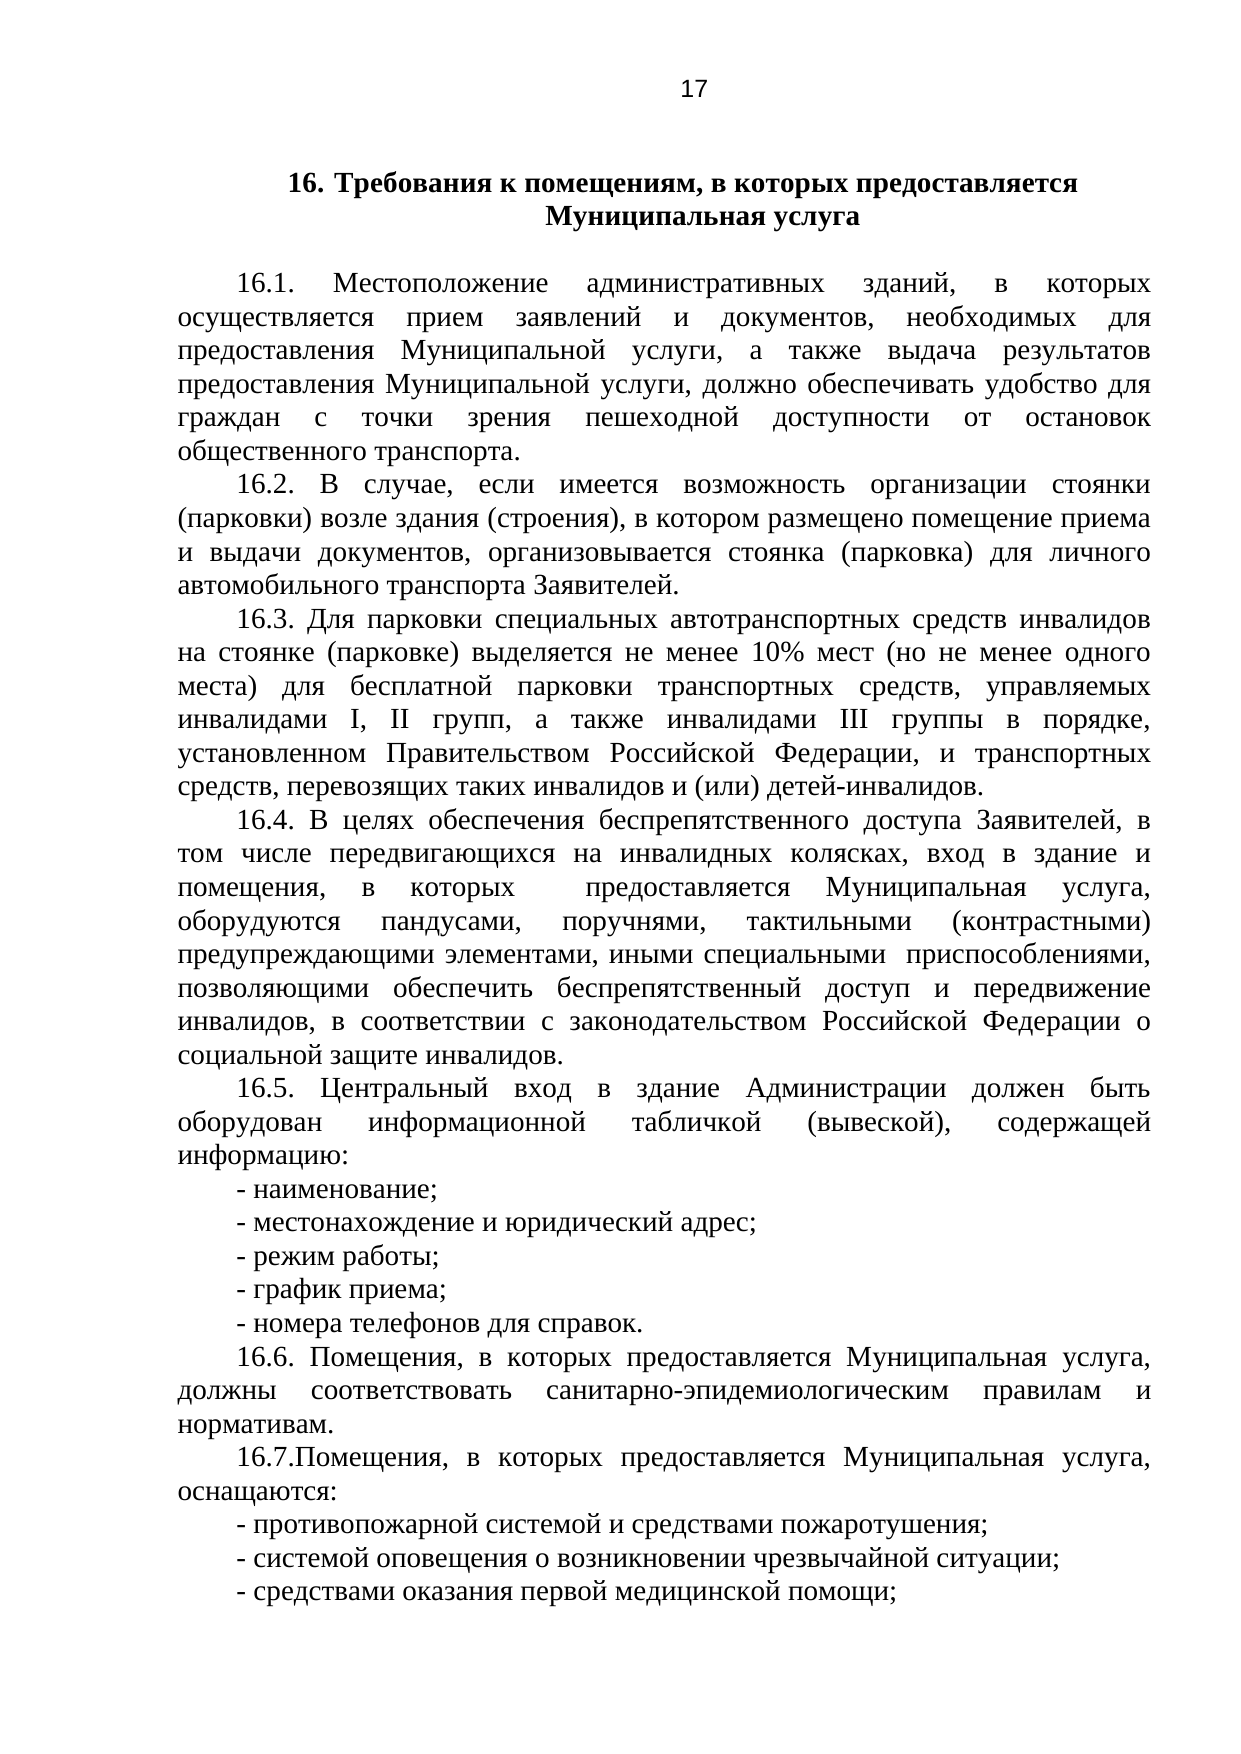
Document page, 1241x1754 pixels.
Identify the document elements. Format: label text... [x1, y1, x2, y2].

text - режим работы; [177, 1238, 1152, 1272]
text - системой оповещения о возникновении чрезвычайной ситуации; [177, 1540, 1152, 1573]
text - номера телефонов для справок. [177, 1305, 1152, 1339]
text - наименование; [177, 1171, 1152, 1204]
text 16.5. Центральный вход в здание Администрации должен быть оборудован информационной табличкой (вывеской), содержащей информацию: [177, 1070, 1152, 1171]
text 16.6. Помещения, в которых предоставляется Муниципальная услуга, должны соответствовать санитарно-эпидемиологическим правилам и нормативам. [177, 1339, 1152, 1439]
text - средствами оказания первой медицинской помощи; [177, 1573, 1152, 1607]
text 16.1. Местоположение административных зданий, в которых осуществляется прием заявлений и документов, необходимых для предоставления Муниципальной услуги, а также выдача результатов предоставления Муниципальной услуги, должно обеспечивать удобство для граждан с точки зрения пешеходной доступности от остановок общественного транспорта. [177, 265, 1152, 467]
text - противопожарной системой и средствами пожаротушения; [177, 1506, 1152, 1540]
text 16.2. В случае, если имеется возможность организации стоянки (парковки) возле здания (строения), в котором размещено помещение приема и выдачи документов, организовывается стоянка (парковка) для личного автомобильного транспорта Заявителей. [177, 467, 1152, 601]
text - местонахождение и юридический адрес; [177, 1204, 1152, 1238]
text 16.3. Для парковки специальных автотранспортных средств инвалидов на стоянке (парковке) выделяется не менее 10% мест (но не менее одного места) для бесплатной парковки транспортных средств, управляемых инвалидами I, II групп, а также инвалидами III группы в порядке, установленном Правительством Российской Федерации, и транспортных средств, перевозящих таких инвалидов и (или) детей-инвалидов. [177, 601, 1152, 802]
text 16.7.Помещения, в которых предоставляется Муниципальная услуга, оснащаются: [177, 1439, 1152, 1506]
list Требования к помещениям, в которых предоставляется Муниципальная услуга [215, 165, 1152, 232]
text - график приема; [177, 1272, 1152, 1305]
text 16.4. В целях обеспечения беспрепятственного доступа Заявителей, в том числе передвигающихся на инвалидных колясках, вход в здание и помещения, в которых предоставляется Муниципальная услуга, оборудуются пандусами, поручнями, тактильными (контрастными) предупреждающими элементами, иными специальными приспособлениями, позволяющими обеспечить беспрепятственный доступ и передвижение инвалидов, в соответствии с законодательством Российской Федерации о социальной защите инвалидов. [177, 802, 1152, 1070]
